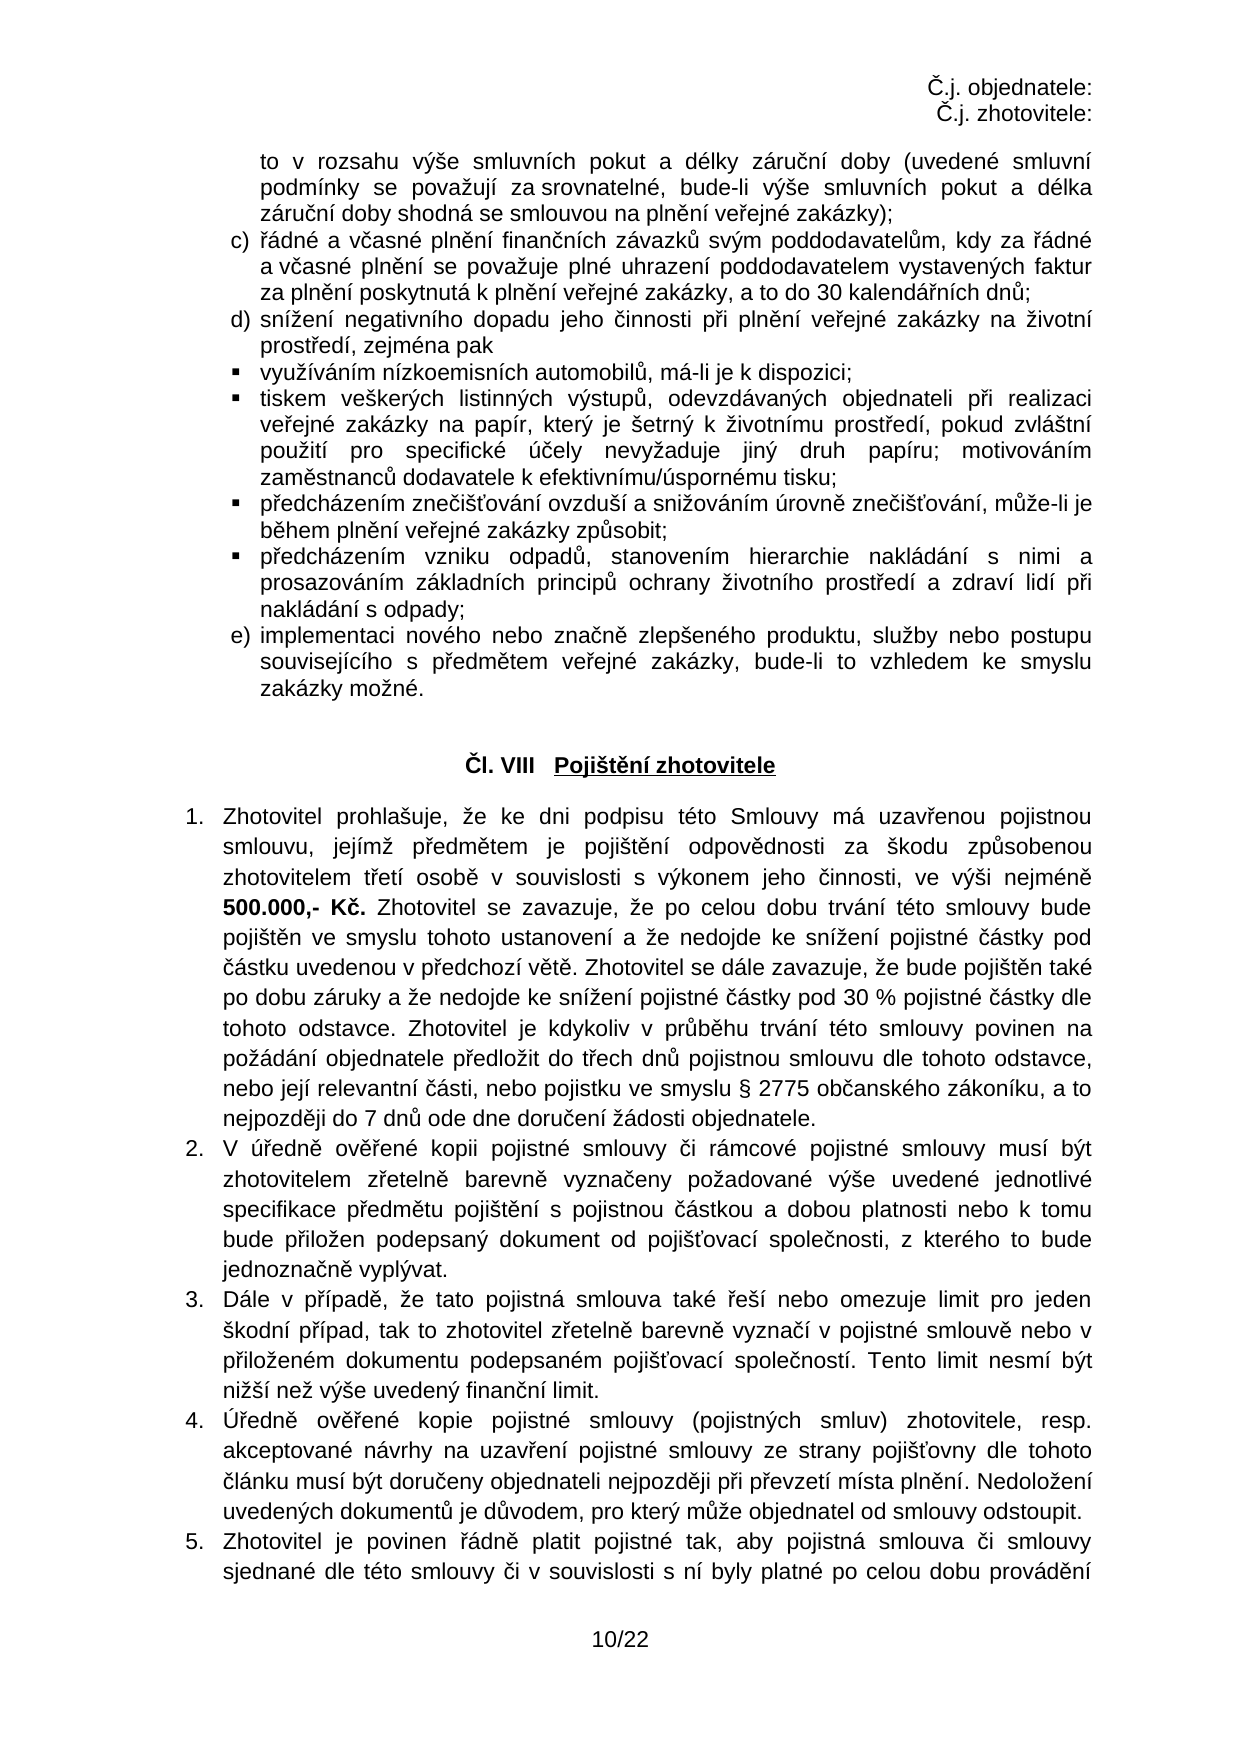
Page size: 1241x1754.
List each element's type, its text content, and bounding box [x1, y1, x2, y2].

list předcházením znečišťování ovzduší a snižováním úrovně znečišťování, může-li je během plnění veřejné zakázky způsobit; [230, 490, 1093, 543]
list řádné a včasné plnění finančních závazků svým poddodavatelům, kdy za řádné a včasné plnění se považuje plné uhrazení poddodavatelem vystavených faktur za plnění poskytnutá k plnění veřejné zakázky, a to do 30 kalendářních dnů; [230, 227, 1093, 306]
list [185, 1528, 1093, 1585]
list Úředně ověřené kopie pojistné smlouvy (pojistných smluv) zhotovitele, resp. akceptované návrhy na uzavření pojistné smlouvy ze strany pojišťovny dle tohoto článku musí být doručeny objednateli nejpozději při převzetí místa plnění. Nedoložení uvedených dokumentů je důvodem, pro který může objednatel od smlouvy odstoupit. [185, 1407, 1093, 1524]
list tiskem veškerých listinných výstupů, odevzdávaných objednateli při realizaci veřejné zakázky na papír, který je šetrný k životnímu prostředí, pokud zvláštní použití pro specifické účely nevyžaduje jiný druh papíru; motivováním zaměstnanců dodavatele k efektivnímu/úspornému tisku; [230, 385, 1093, 490]
list Dále v případě, že tato pojistná smlouva také řeší nebo omezuje limit pro jeden škodní případ, tak to zhotovitel zřetelně barevně vyznačí v pojistné smlouvě nebo v přiloženém dokumentu podepsaném pojišťovací společností. Tento limit nesmí být nižší než výše uvedený finanční limit. [185, 1286, 1093, 1403]
list předcházením vzniku odpadů, stanovením hierarchie nakládání s nimi a prosazováním základních principů ochrany životního prostředí a zdraví lidí při nakládání s odpady; [230, 543, 1093, 622]
list implementaci nového nebo značně zlepšeného produktu, služby nebo postupu souvisejícího s předmětem veřejné zakázky, bude-li to vzhledem ke smyslu zakázky možné. [230, 622, 1093, 701]
list V úředně ověřené kopii pojistné smlouvy či rámcové pojistné smlouvy musí být zhotovitelem zřetelně barevně vyznačeny požadované výše uvedené jednotlivé specifikace předmětu pojištění s pojistnou částkou a dobou platnosti nebo k tomu bude přiložen podepsaný dokument od pojišťovací společnosti, z kterého to bude jednoznačně vyplývat. [185, 1135, 1093, 1283]
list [230, 148, 1093, 227]
list Zhotovitel prohlašuje, že ke dni podpisu této Smlouvy má uzavřenou pojistnou smlouvu, jejímž předmětem je pojištění odpovědnosti za škodu způsobenou zhotovitelem třetí osobě v souvislosti s výkonem jeho činnosti, ve výši nejméně 500.000,- Kč. Zhotovitel se zavazuje, že po celou dobu trvání této smlouvy bude pojištěn ve smyslu tohoto ustanovení a že nedojde ke snížení pojistné částky pod částku uvedenou v předchozí větě. Zhotovitel se dále zavazuje, že bude pojištěn také po dobu záruky a že nedojde ke snížení pojistné částky pod 30 % pojistné částky dle tohoto odstavce. Zhotovitel je kdykoliv v průběhu trvání této smlouvy povinen na požádání objednatele předložit do třech dnů pojistnou smlouvu dle tohoto odstavce, nebo její relevantní části, nebo pojistku ve smyslu § 2775 občanského zákoníku, a to nejpozději do 7 dnů ode dne doručení žádosti objednatele. [185, 803, 1093, 1132]
list využíváním nízkoemisních automobilů, má-li je k dispozici; [230, 358, 1093, 385]
list snížení negativního dopadu jeho činnosti při plnění veřejné zakázky na životní prostředí, zejména pak [230, 306, 1093, 358]
text Čl. VIII Pojištění zhotovitele [148, 752, 1093, 778]
